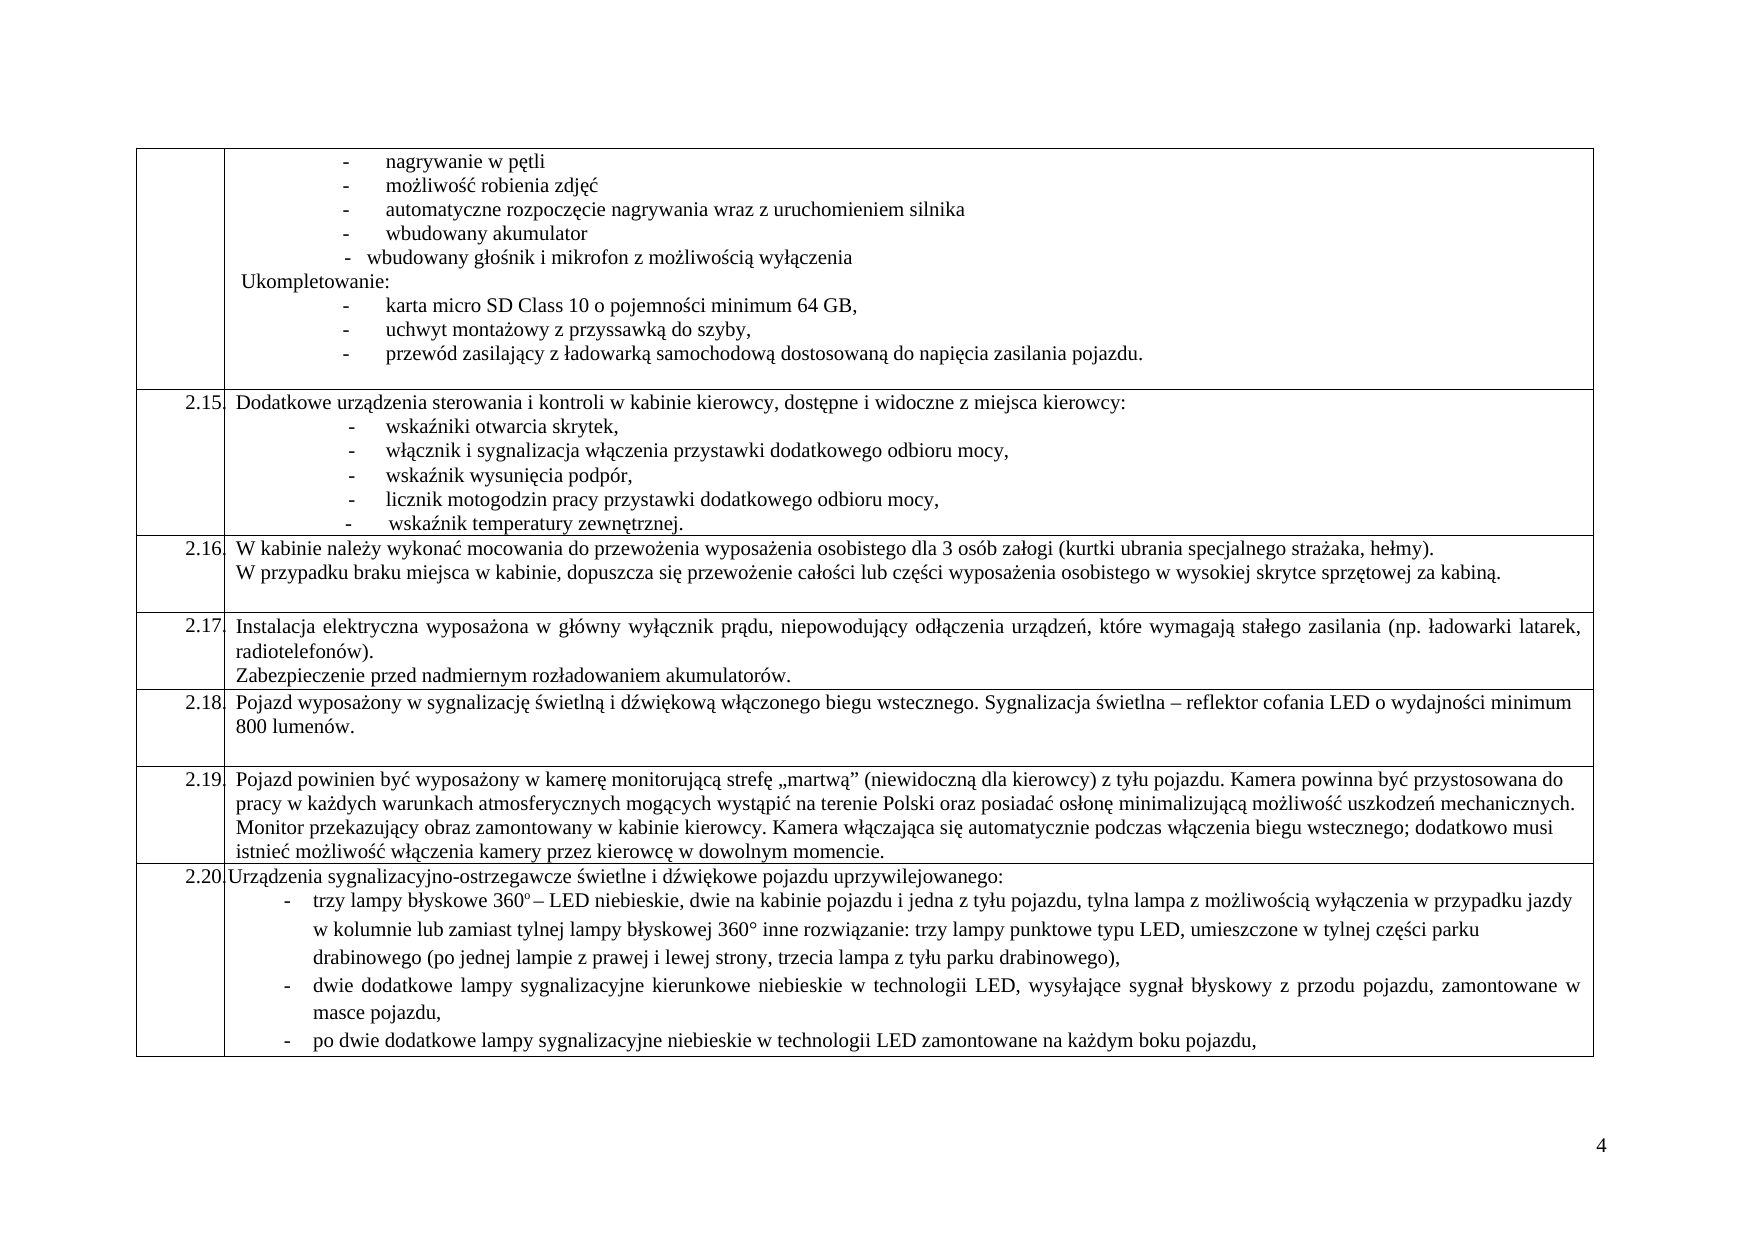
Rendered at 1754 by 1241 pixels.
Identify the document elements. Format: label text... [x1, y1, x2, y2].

table_cell [137, 613, 224, 689]
table_cell [137, 390, 224, 535]
table_cell Dodatkowe urządzenia sterowania i kontroli w kabinie kierowcy, dostępne i widoczne z miejsca kierowcy: wskaźniki otwarcia skrytek, włącznik i sygnalizacja włączenia przystawki dodatkowego odbioru mocy, wskaźnik wysunięcia podpór, licznik motogodzin pracy przystawki dodatkowego odbioru mocy, - wskaźnik temperatury zewnętrznej. [225, 390, 1593, 535]
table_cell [225, 864, 1593, 1056]
table_cell [137, 690, 224, 766]
table_cell [137, 536, 224, 612]
table_cell W kabinie należy wykonać mocowania do przewożenia wyposażenia osobistego dla 3 osób załogi (kurtki ubrania specjalnego strażaka, hełmy). W przypadku braku miejsca w kabinie, dopuszcza się przewożenie całości lub części wyposażenia osobistego w wysokiej skrytce sprzętowej za kabiną. [225, 536, 1593, 612]
table_cell Instalacja elektryczna wyposażona w główny wyłącznik prądu, niepowodujący odłączenia urządzeń, które wymagają stałego zasilania (np. ładowarki latarek, radiotelefonów). Zabezpieczenie przed nadmiernym rozładowaniem akumulatorów. [225, 613, 1593, 689]
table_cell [225, 149, 1593, 389]
table_cell [137, 149, 224, 389]
table_cell Pojazd powinien być wyposażony w kamerę monitorującą strefę „martwą” (niewidoczną dla kierowcy) z tyłu pojazdu. Kamera powinna być przystosowana do pracy w każdych warunkach atmosferycznych mogących wystąpić na terenie Polski oraz posiadać osłonę minimalizującą możliwość uszkodzeń mechanicznych. Monitor przekazujący obraz zamontowany w kabinie kierowcy. Kamera włączająca się automatycznie podczas włączenia biegu wstecznego; dodatkowo musi istnieć możliwość włączenia kamery przez kierowcę w dowolnym momencie. [225, 767, 1593, 863]
table_cell [137, 767, 224, 863]
table_cell [137, 864, 224, 1056]
table_cell Pojazd wyposażony w sygnalizację świetlną i dźwiękową włączonego biegu wstecznego. Sygnalizacja świetlna – reflektor cofania LED o wydajności minimum 800 lumenów. [225, 690, 1593, 766]
